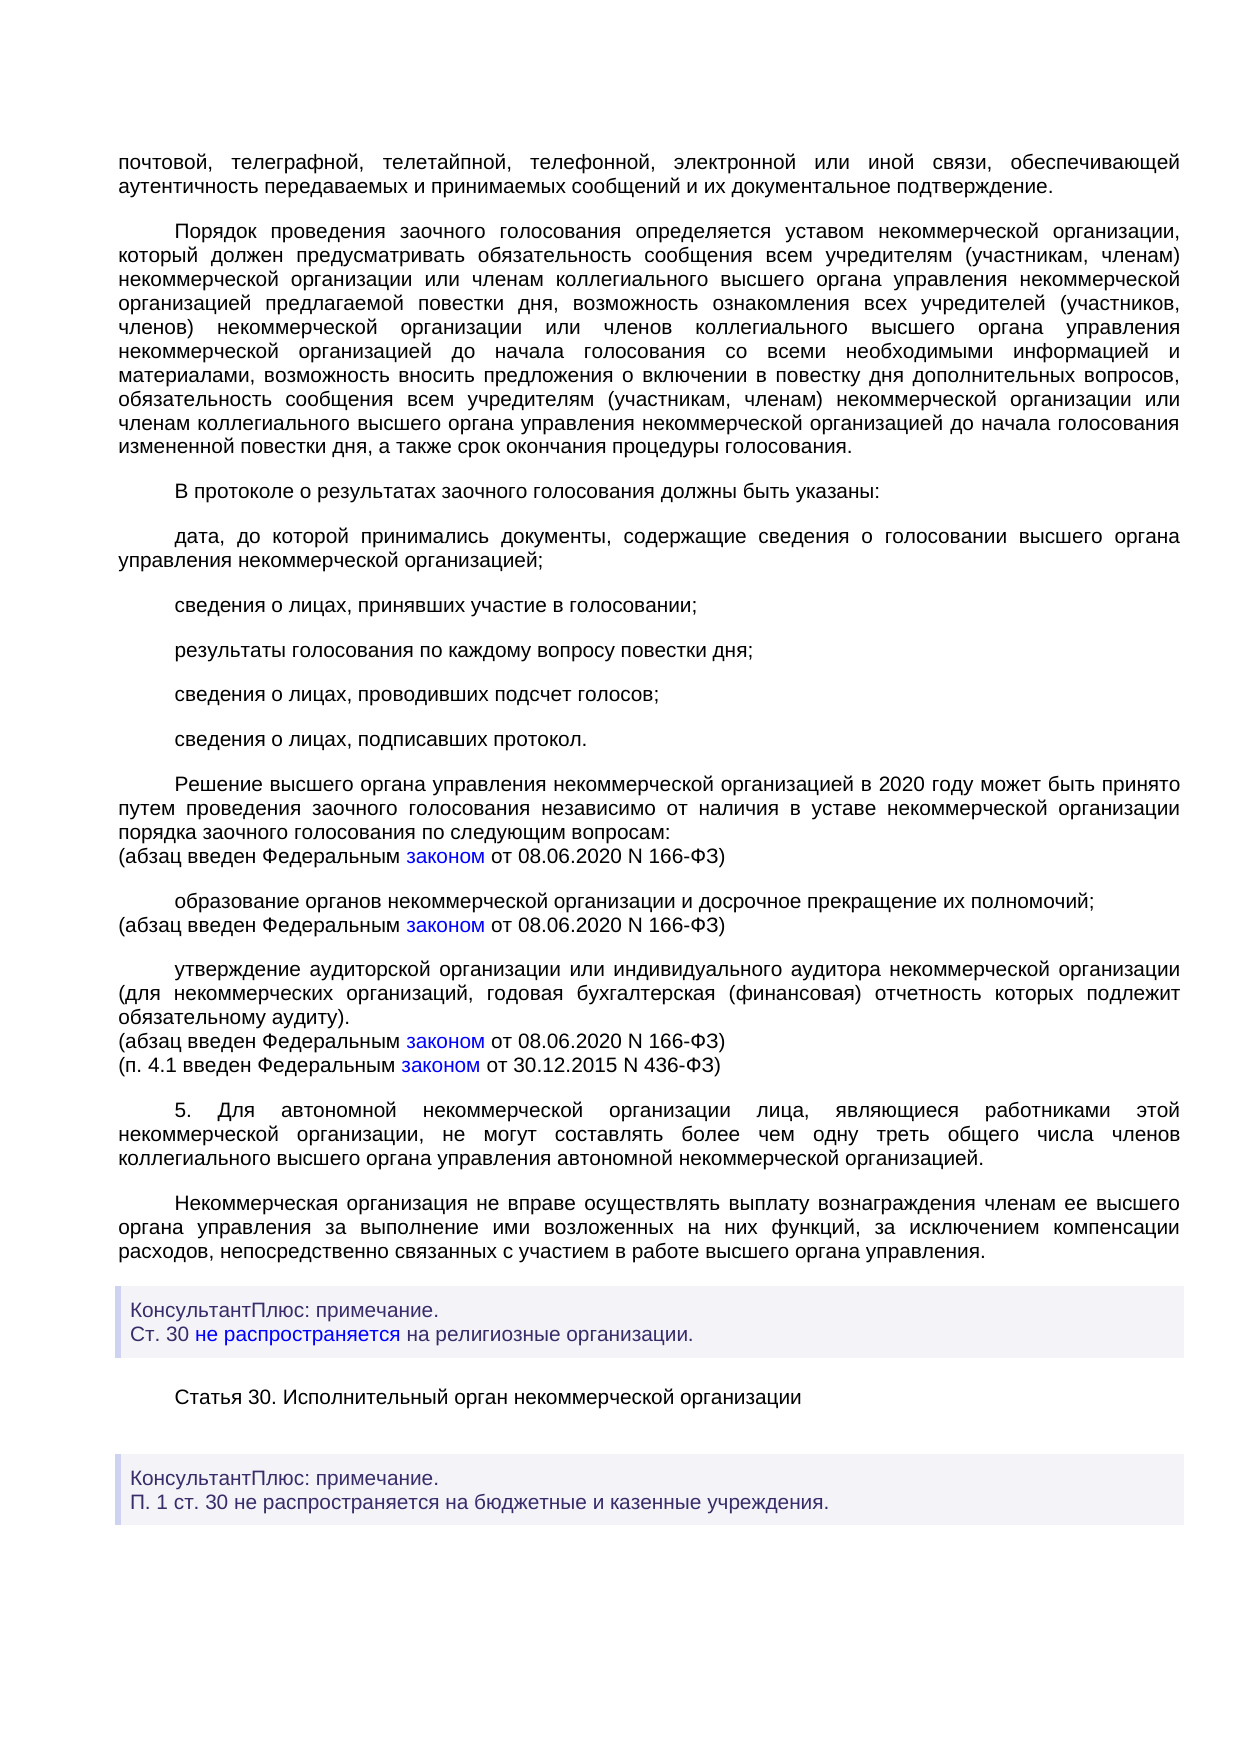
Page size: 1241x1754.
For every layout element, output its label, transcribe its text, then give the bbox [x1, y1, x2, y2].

text сведения о лицах, подписавших протокол. [118, 727, 1181, 751]
table_header КонсультантПлюс: примечание. Ст. 30 не распространяется на религиозные организации. [121, 1286, 1178, 1358]
text (абзац введен Федеральным законом от 08.06.2020 N 166-ФЗ) [118, 1029, 1181, 1053]
text 5. Для автономной некоммерческой организации лица, являющиеся работниками этой некоммерческой организации, не могут составлять более чем одну треть общего числа членов коллегиального высшего органа управления автономной некоммерческой организацией. [118, 1098, 1181, 1170]
text (п. 4.1 введен Федеральным законом от 30.12.2015 N 436-ФЗ) [118, 1053, 1181, 1077]
text (абзац введен Федеральным законом от 08.06.2020 N 166-ФЗ) [118, 912, 1181, 936]
text дата, до которой принимались документы, содержащие сведения о голосовании высшего органа управления некоммерческой организацией; [118, 524, 1181, 572]
text результаты голосования по каждому вопросу повестки дня; [118, 637, 1181, 661]
text Решение высшего органа управления некоммерческой организацией в 2020 году может быть принято путем проведения заочного голосования независимо от наличия в уставе некоммерческой организации порядка заочного голосования по следующим вопросам: [118, 772, 1181, 844]
text В протоколе о результатах заочного голосования должны быть указаны: [118, 479, 1181, 503]
text Порядок проведения заочного голосования определяется уставом некоммерческой организации, который должен предусматривать обязательность сообщения всем учредителям (участникам, членам) некоммерческой организации или членам коллегиального высшего органа управления некоммерческой организацией предлагаемой повестки дня, возможность ознакомления всех учредителей (участников, членов) некоммерческой организации или членов коллегиального высшего органа управления некоммерческой организацией до начала голосования со всеми необходимыми информацией и материалами, возможность вносить предложения о включении в повестку дня дополнительных вопросов, обязательность сообщения всем учредителям (участникам, членам) некоммерческой организации или членам коллегиального высшего органа управления некоммерческой организацией до начала голосования измененной повестки дня, а также срок окончания процедуры голосования. [118, 219, 1181, 458]
text Некоммерческая организация не вправе осуществлять выплату вознаграждения членам ее высшего органа управления за выполнение ими возложенных на них функций, за исключением компенсации расходов, непосредственно связанных с участием в работе высшего органа управления. [118, 1191, 1181, 1262]
text (абзац введен Федеральным законом от 08.06.2020 N 166-ФЗ) [118, 844, 1181, 868]
table_header КонсультантПлюс: примечание. П. 1 ст. 30 не распространяется на бюджетные и казенные учреждения. [121, 1454, 1178, 1525]
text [118, 150, 1181, 198]
text утверждение аудиторской организации или индивидуального аудитора некоммерческой организации (для некоммерческих организаций, годовая бухгалтерская (финансовая) отчетность которых подлежит обязательному аудиту). [118, 957, 1181, 1029]
text образование органов некоммерческой организации и досрочное прекращение их полномочий; [118, 888, 1181, 912]
text Статья 30. Исполнительный орган некоммерческой организации [118, 1385, 1181, 1409]
text сведения о лицах, проводивших подсчет голосов; [118, 682, 1181, 706]
text сведения о лицах, принявших участие в голосовании; [118, 593, 1181, 617]
